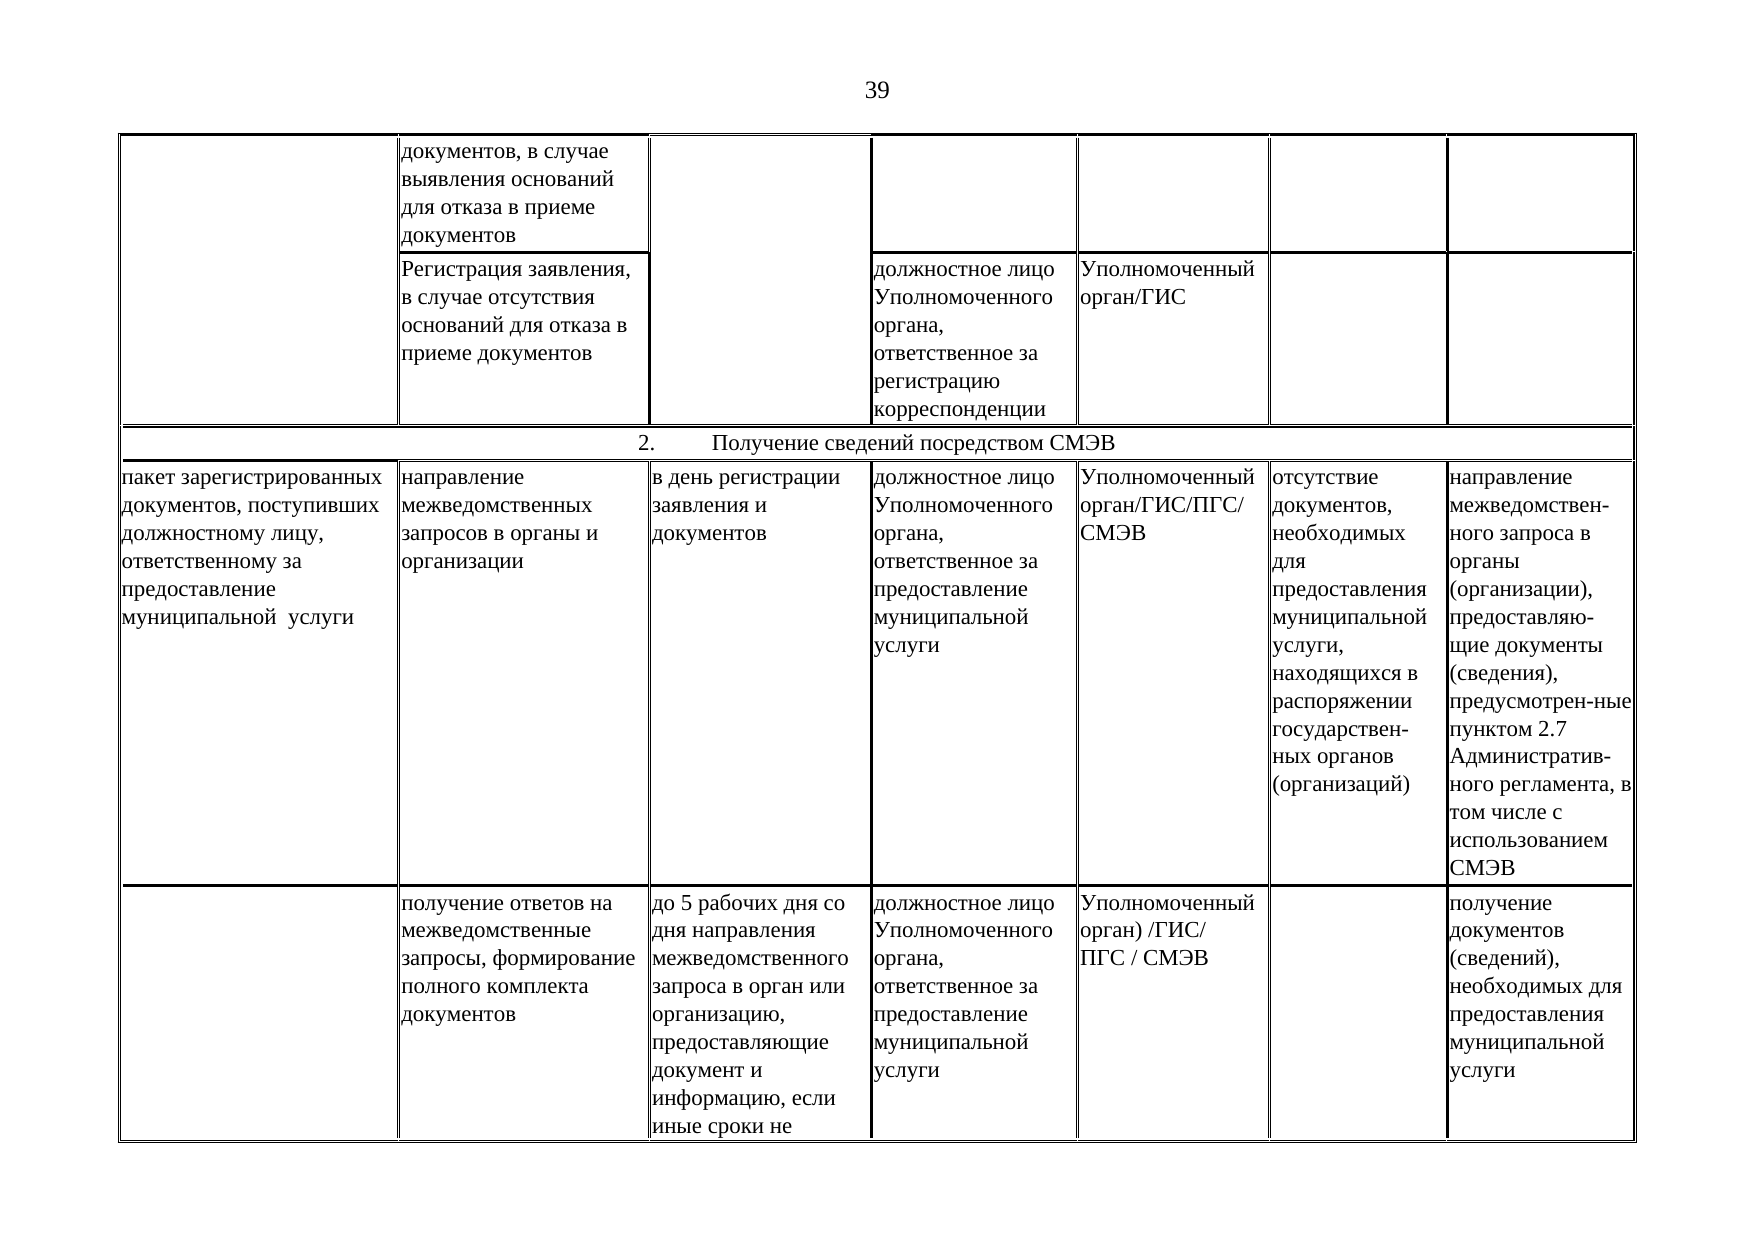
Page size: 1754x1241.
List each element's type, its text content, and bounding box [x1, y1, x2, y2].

table_cell должностное лицо Уполномоченного органа, ответственное за предоставление муниципальной услуги [873, 462, 1076, 884]
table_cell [871, 886, 1078, 1140]
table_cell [650, 887, 871, 1140]
table_cell [1271, 254, 1446, 424]
table_cell направление межведомственных запросов в органы и организации [400, 462, 648, 884]
table_cell направление межведомствен-ного запроса в органы (организации), предоставляю-щие документы (сведения), предусмотрен-ные пунктом 2.7 Административ-ного регламента, в том числе с использованием СМЭВ [1447, 459, 1635, 884]
table_cell 2. Получение сведений посредством СМЭВ [119, 424, 1635, 459]
table_cell [1078, 135, 1270, 251]
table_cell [399, 136, 649, 251]
table_cell Уполномоченный орган/ГИС [1079, 254, 1268, 424]
table_cell Регистрация заявления, в случае отсутствия оснований для отказа в приеме документов [400, 254, 648, 424]
table_cell Уполномоченный орган/ГИС/ПГС/ СМЭВ [1079, 462, 1268, 884]
table_cell [871, 135, 1078, 251]
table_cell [1078, 886, 1270, 1140]
table_cell [1447, 136, 1633, 251]
table_cell [1270, 887, 1447, 1140]
table_cell отсутствие документов, необходимых для предоставления муниципальной услуги, находящихся в распоряжении государствен-ных органов (организаций) [1271, 462, 1446, 884]
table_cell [399, 887, 649, 1140]
table_cell [1449, 251, 1635, 424]
table_cell должностное лицо Уполномоченного органа, ответственное за регистрацию корреспонденции [873, 254, 1076, 424]
table_cell пакет зарегистрированных документов, поступивших должностному лицу, ответственному за предоставление муниципальной услуги [121, 459, 397, 884]
table_cell [1270, 134, 1447, 251]
table_cell в день регистрации заявления и документов [651, 462, 870, 884]
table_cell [1447, 884, 1633, 1140]
table_cell [121, 884, 399, 1140]
